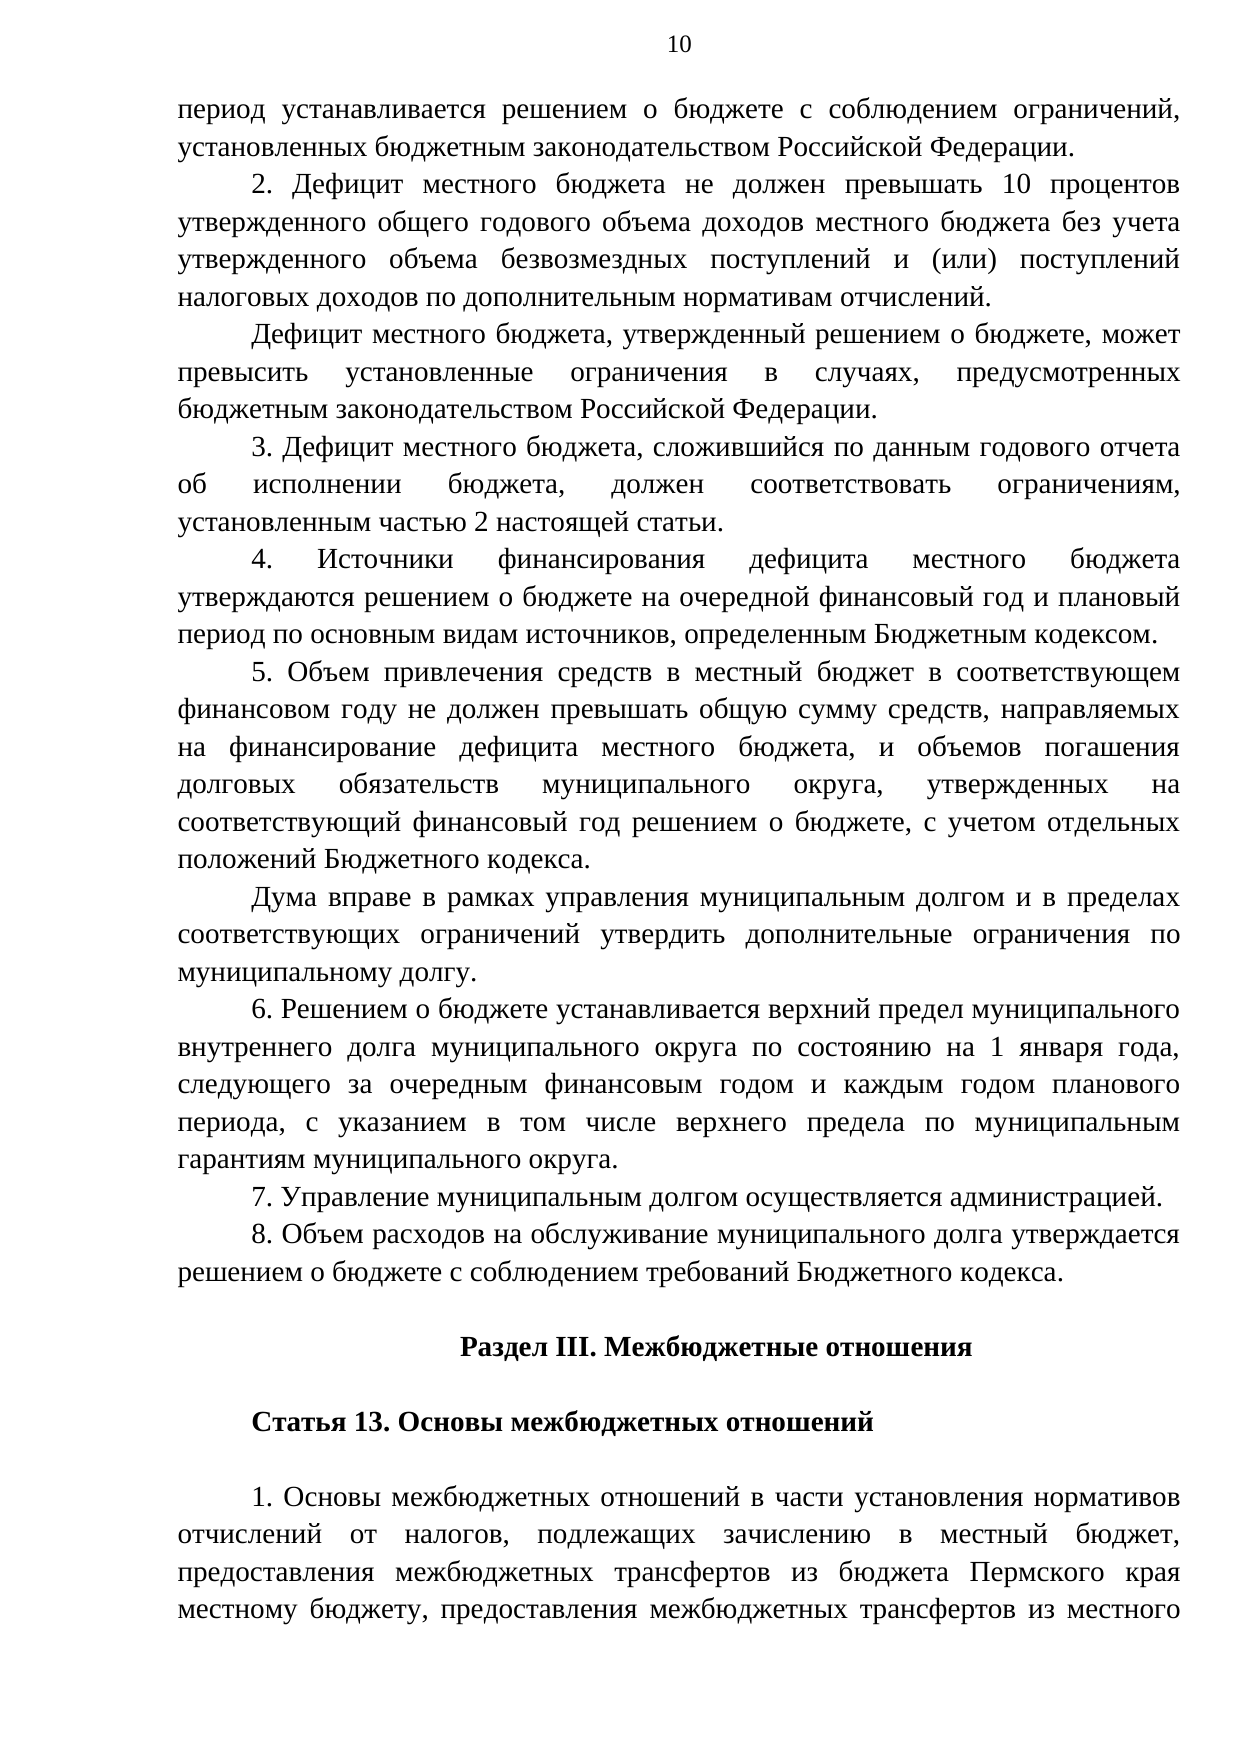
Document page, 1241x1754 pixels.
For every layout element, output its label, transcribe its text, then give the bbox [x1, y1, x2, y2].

text Дефицит местного бюджета, утвержденный решением о бюджете, может превысить установленные ограничения в случаях, предусмотренных бюджетным законодательством Российской Федерации. [177, 314, 1181, 426]
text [177, 1476, 1181, 1626]
text 4. Источники финансирования дефицита местного бюджета утверждаются решением о бюджете на очередной финансовый год и плановый период по основным видам источников, определенным Бюджетным кодексом. [177, 539, 1181, 651]
title Статья 13. Основы межбюджетных отношений [177, 1401, 1181, 1439]
text 2. Дефицит местного бюджета не должен превышать 10 процентов утвержденного общего годового объема доходов местного бюджета без учета утвержденного объема безвозмездных поступлений и (или) поступлений налоговых доходов по дополнительным нормативам отчислений. [177, 164, 1181, 314]
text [177, 89, 1181, 164]
title Раздел III. Межбюджетные отношения [177, 1326, 1181, 1364]
text Дума вправе в рамках управления муниципальным долгом и в пределах соответствующих ограничений утвердить дополнительные ограничения по муниципальному долгу. [177, 876, 1181, 989]
text 8. Объем расходов на обслуживание муниципального долга утверждается решением о бюджете с соблюдением требований Бюджетного кодекса. [177, 1214, 1181, 1289]
text 6. Решением о бюджете устанавливается верхний предел муниципального внутреннего долга муниципального округа по состоянию на 1 января года, следующего за очередным финансовым годом и каждым годом планового периода, с указанием в том числе верхнего предела по муниципальным гарантиям муниципального округа. [177, 989, 1181, 1176]
text 7. Управление муниципальным долгом осуществляется администрацией. [177, 1176, 1181, 1214]
text 3. Дефицит местного бюджета, сложившийся по данным годового отчета об исполнении бюджета, должен соответствовать ограничениям, установленным частью 2 настоящей статьи. [177, 426, 1181, 539]
text 5. Объем привлечения средств в местный бюджет в соответствующем финансовом году не должен превышать общую сумму средств, направляемых на финансирование дефицита местного бюджета, и объемов погашения долговых обязательств муниципального округа, утвержденных на соответствующий финансовый год решением о бюджете, с учетом отдельных положений Бюджетного кодекса. [177, 651, 1181, 876]
